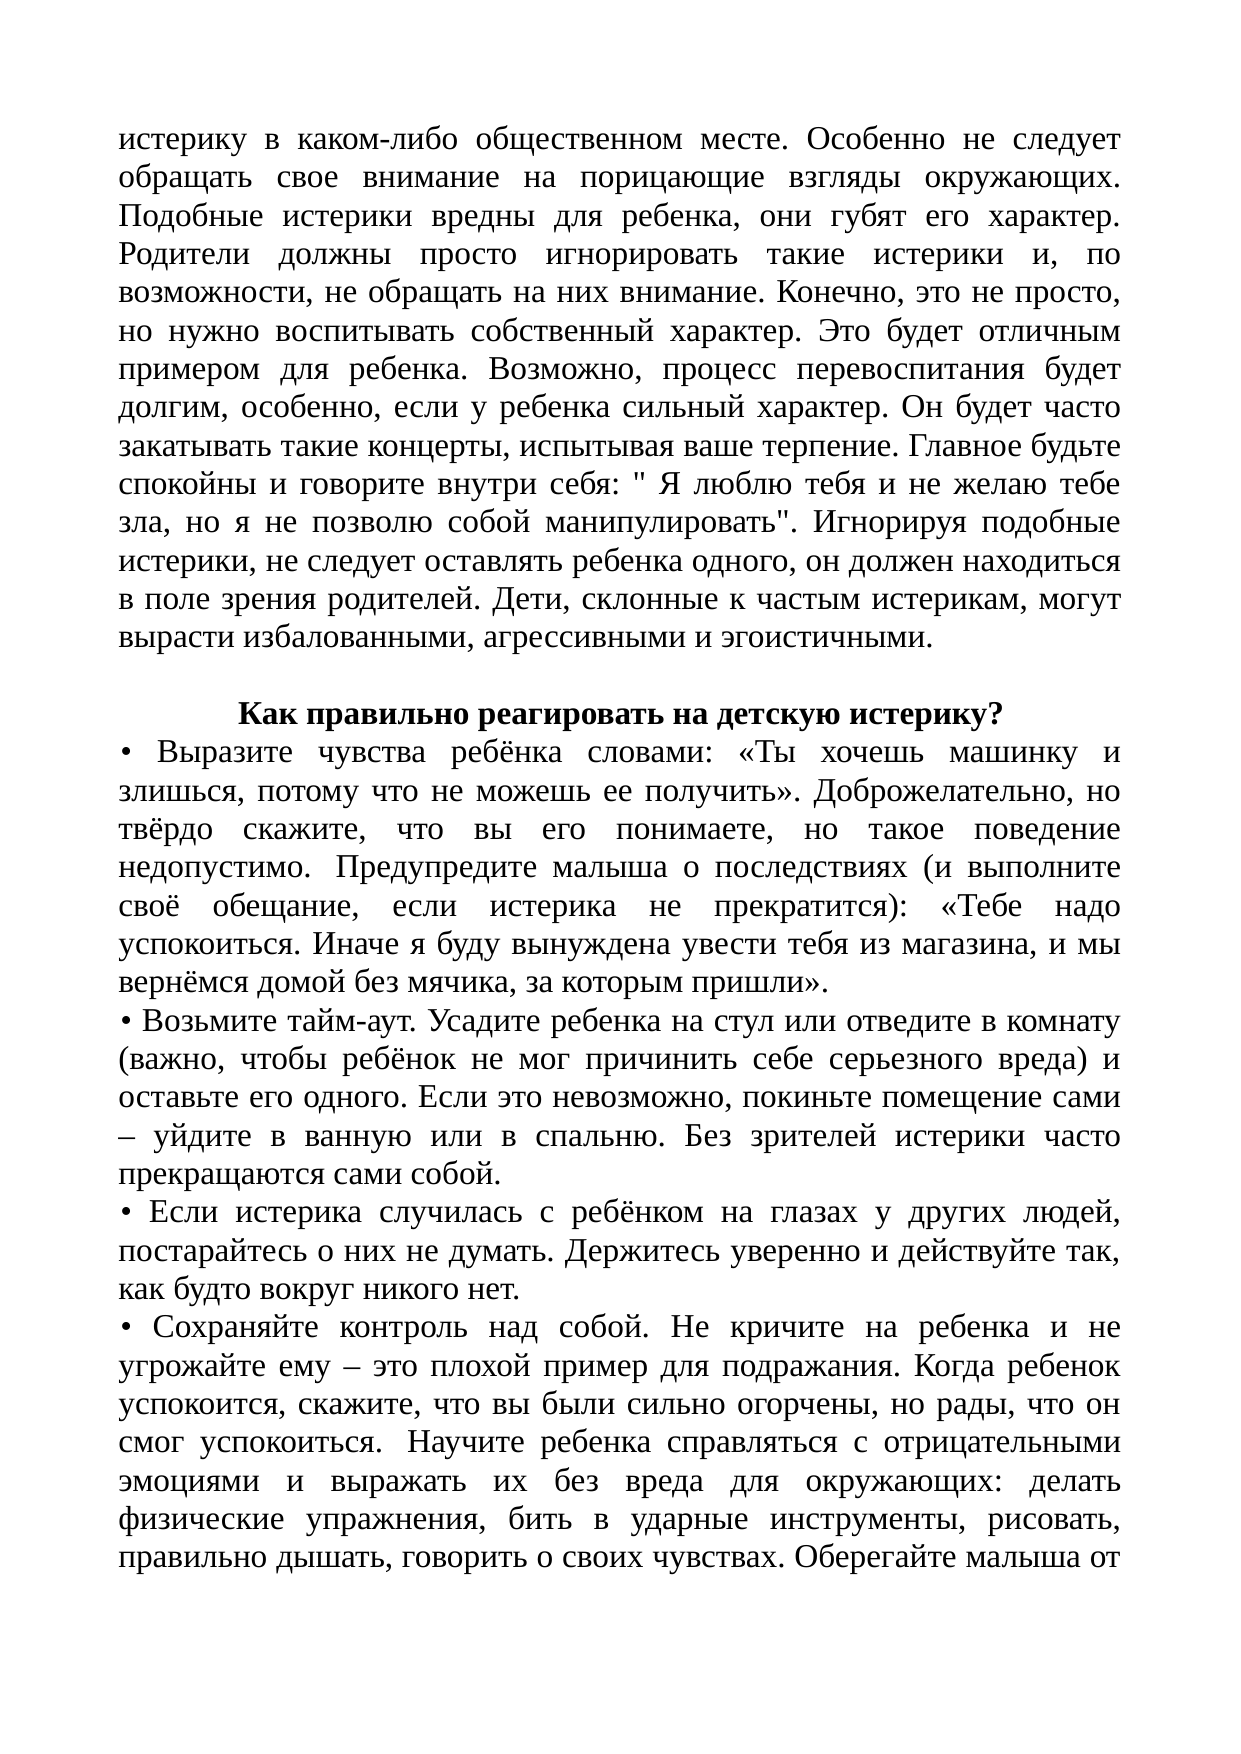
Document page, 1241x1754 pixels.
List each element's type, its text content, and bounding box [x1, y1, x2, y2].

text Как правильно реагировать на детскую истерику? [118, 693, 1122, 731]
text • Если истерика случилась с ребёнком на глазах у других людей, постарайтесь о них не думать. Держитесь уверенно и действуйте так, как будто вокруг никого нет. [118, 1191, 1122, 1306]
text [118, 1306, 1122, 1575]
text • Возьмите тайм-аут. Усадите ребенка на стул или отведите в комнату (важно, чтобы ребёнок не мог причинить себе серьезного вреда) и оставьте его одного. Если это невозможно, покиньте помещение сами – уйдите в ванную или в спальню. Без зрителей истерики часто прекращаются сами собой. [118, 1000, 1122, 1191]
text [118, 118, 1122, 655]
text • Выразите чувства ребёнка словами: «Ты хочешь машинку и злишься, потому что не можешь ее получить». Доброжелательно, но твёрдо скажите, что вы его понимаете, но такое поведение недопустимо. Предупредите малыша о последствиях (и выполните своё обещание, если истерика не прекратится): «Тебе надо успокоиться. Иначе я буду вынуждена увести тебя из магазина, и мы вернёмся домой без мячика, за которым пришли». [118, 731, 1122, 1000]
